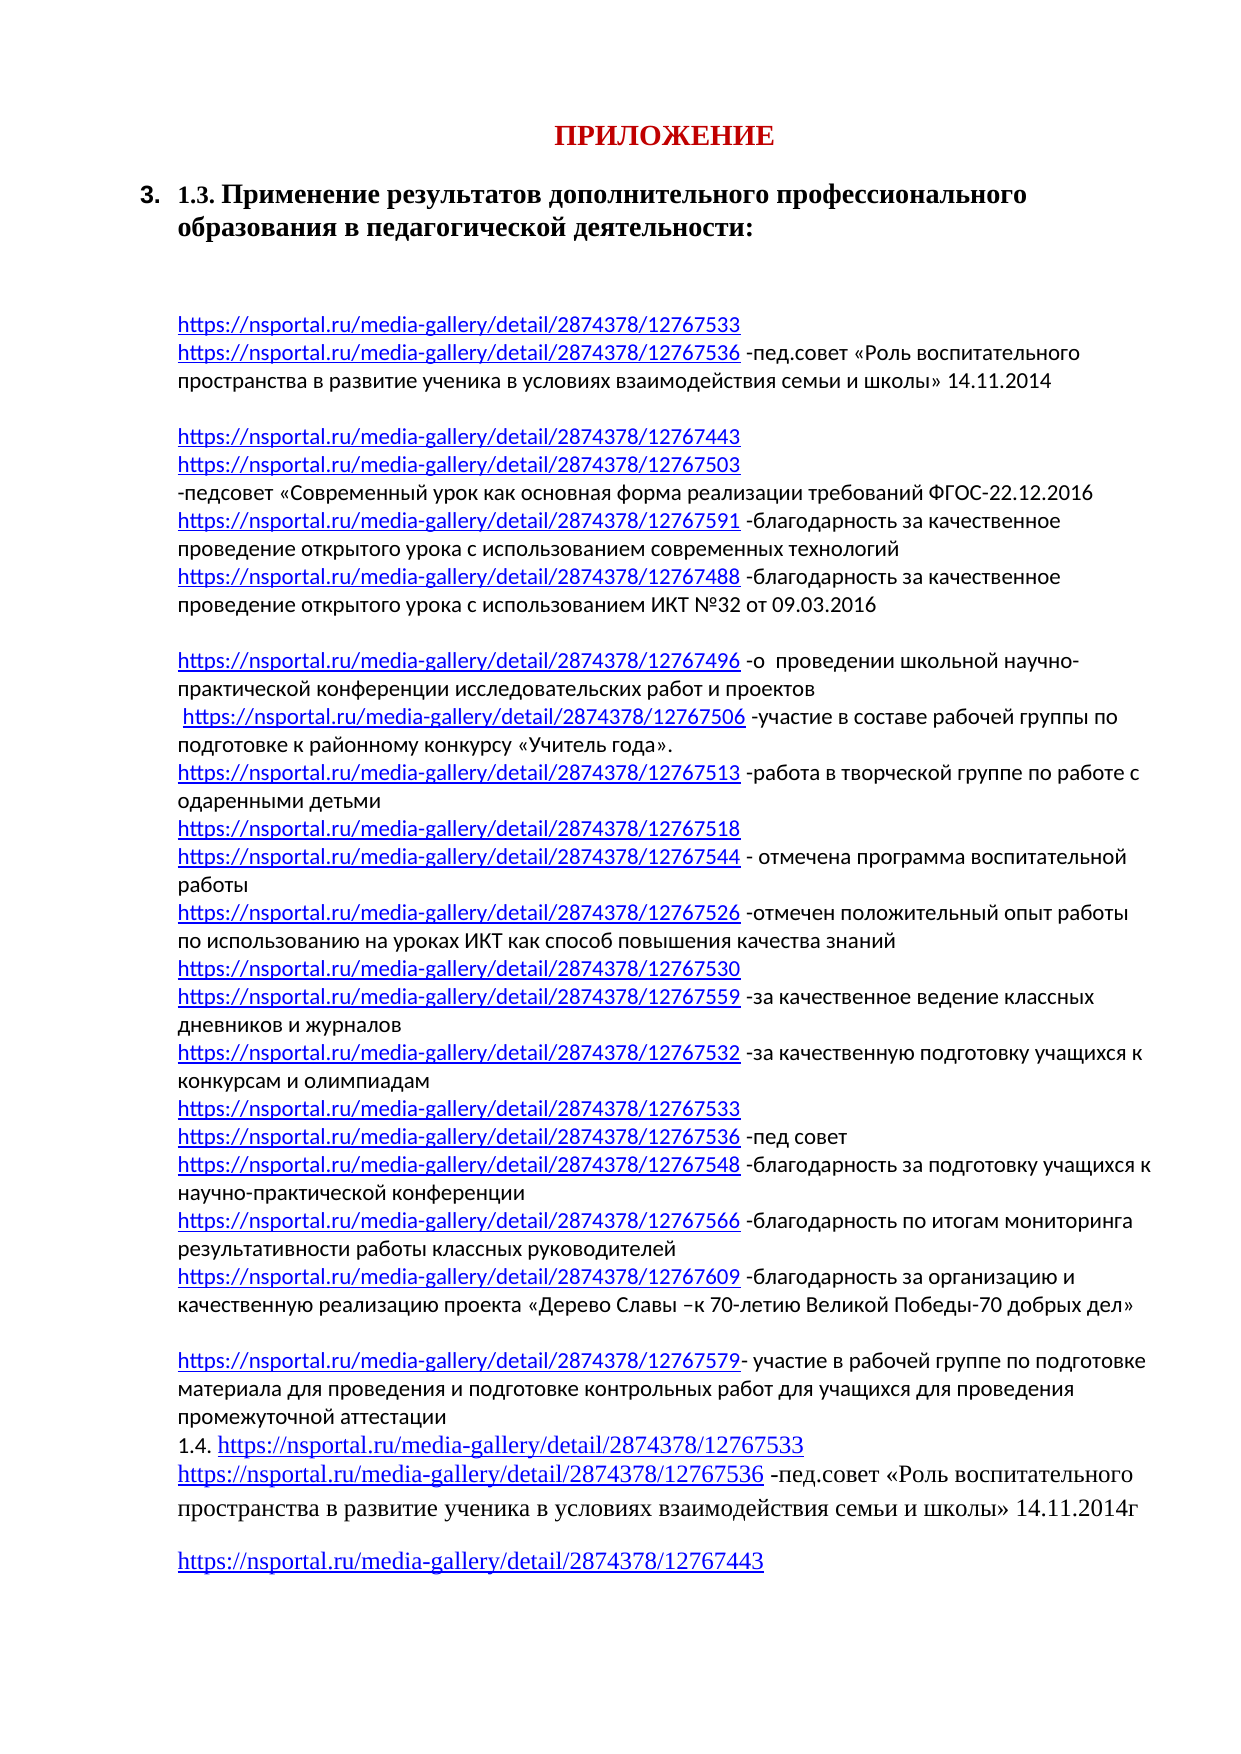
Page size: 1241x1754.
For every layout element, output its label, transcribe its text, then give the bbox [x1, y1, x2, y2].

text https://nsportal.ru/media-gallery/detail/2874378/12767591 -благодарность за качественное проведение открытого урока с использованием современных технологий [177, 506, 1152, 562]
text https://nsportal.ru/media-gallery/detail/2874378/12767536 -пед.совет «Роль воспитательного пространства в развитие ученика в условиях взаимодействия семьи и школы» 14.11.2014г [177, 1459, 1152, 1521]
list 1.3. Применение результатов дополнительного профессионального образования в педагогической деятельности: [140, 177, 1152, 242]
text https://nsportal.ru/media-gallery/detail/2874378/12767530 [177, 954, 1152, 982]
text ПРИЛОЖЕНИЕ [177, 118, 1152, 152]
text https://nsportal.ru/media-gallery/detail/2874378/12767518 [177, 814, 1152, 842]
text https://nsportal.ru/media-gallery/detail/2874378/12767526 -отмечен положительный опыт работы по использованию на уроках ИКТ как способ повышения качества знаний [177, 898, 1152, 954]
text https://nsportal.ru/media-gallery/detail/2874378/12767443 [177, 422, 1152, 450]
text 1.4. https://nsportal.ru/media-gallery/detail/2874378/12767533 [177, 1431, 1152, 1459]
text https://nsportal.ru/media-gallery/detail/2874378/12767513 -работа в творческой группе по работе с одаренными детьми [177, 758, 1152, 814]
text https://nsportal.ru/media-gallery/detail/2874378/12767579- участие в рабочей группе по подготовке материала для проведения и подготовке контрольных работ для учащихся для проведения промежуточной аттестации [177, 1346, 1152, 1431]
text https://nsportal.ru/media-gallery/detail/2874378/12767548 -благодарность за подготовку учащихся к научно-практической конференции [177, 1150, 1152, 1206]
text https://nsportal.ru/media-gallery/detail/2874378/12767559 -за качественное ведение классных дневников и журналов [177, 982, 1152, 1038]
text https://nsportal.ru/media-gallery/detail/2874378/12767536 -пед.совет «Роль воспитательного пространства в развитие ученика в условиях взаимодействия семьи и школы» 14.11.2014 [177, 338, 1152, 394]
text https://nsportal.ru/media-gallery/detail/2874378/12767496 -о проведении школьной научно-практической конференции исследовательских работ и проектов [177, 646, 1152, 702]
text https://nsportal.ru/media-gallery/detail/2874378/12767544 - отмечена программа воспитательной работы [177, 842, 1152, 898]
text https://nsportal.ru/media-gallery/detail/2874378/12767532 -за качественную подготовку учащихся к конкурсам и олимпиадам [177, 1038, 1152, 1094]
text -педсовет «Современный урок как основная форма реализации требований ФГОС-22.12.2016 [177, 478, 1152, 506]
text https://nsportal.ru/media-gallery/detail/2874378/12767488 -благодарность за качественное проведение открытого урока с использованием ИКТ №32 от 09.03.2016 [177, 562, 1152, 618]
text https://nsportal.ru/media-gallery/detail/2874378/12767503 [177, 450, 1152, 478]
text https://nsportal.ru/media-gallery/detail/2874378/12767533 [177, 310, 1152, 338]
text https://nsportal.ru/media-gallery/detail/2874378/12767443 [177, 1546, 1152, 1575]
text https://nsportal.ru/media-gallery/detail/2874378/12767609 -благодарность за организацию и качественную реализацию проекта «Дерево Славы –к 70-летию Великой Победы-70 добрых дел» [177, 1262, 1152, 1318]
text https://nsportal.ru/media-gallery/detail/2874378/12767566 -благодарность по итогам мониторинга результативности работы классных руководителей [177, 1206, 1152, 1262]
text https://nsportal.ru/media-gallery/detail/2874378/12767506 -участие в составе рабочей группы по подготовке к районному конкурсу «Учитель года». [177, 702, 1152, 758]
text https://nsportal.ru/media-gallery/detail/2874378/12767533 [177, 1094, 1152, 1122]
text https://nsportal.ru/media-gallery/detail/2874378/12767536 -пед совет [177, 1122, 1152, 1150]
